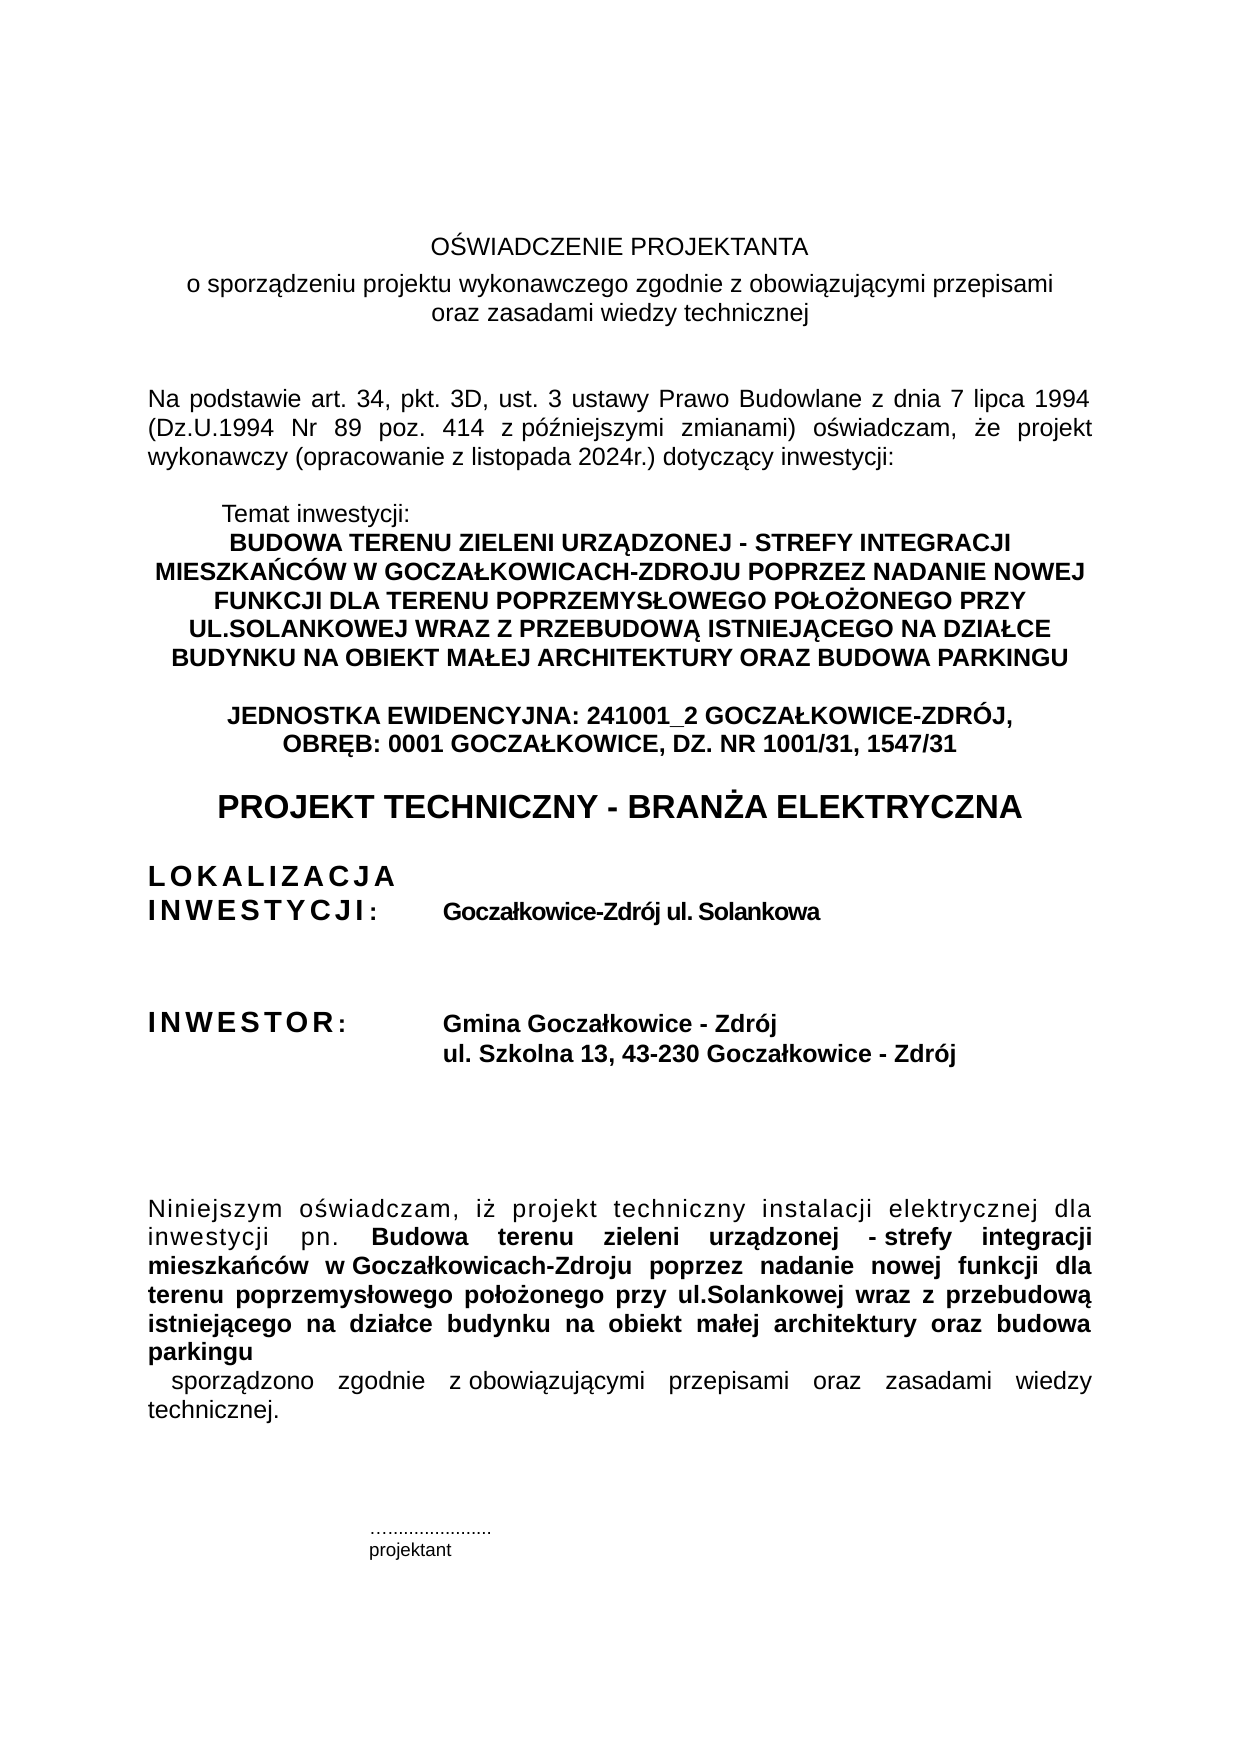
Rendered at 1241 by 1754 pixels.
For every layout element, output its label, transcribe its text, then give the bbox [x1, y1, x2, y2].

subtitle BUDOWA TERENU ZIELENI URZĄDZONEJ - STREFY INTEGRACJI MIESZKAŃCÓW W GOCZAŁKOWICACH-ZDROJU POPRZEZ NADANIE NOWEJ FUNKCJI DLA TERENU POPRZEMYSŁOWEGO POŁOŻONEGO PRZY UL.SOLANKOWEJ WRAZ Z PRZEBUDOWĄ ISTNIEJĄCEGO NA DZIAŁCE BUDYNKU NA OBIEKT MAŁEJ ARCHITEKTURY ORAZ BUDOWA PARKINGU [148, 528, 1093, 672]
title INWESTOR: Gmina Goczałkowice - Zdrój [148, 1006, 1093, 1039]
text o sporządzeniu projektu wykonawczego zgodnie z obowiązującymi przepisami [148, 269, 1093, 298]
subtitle OBRĘB: 0001 GOCZAŁKOWICE, DZ. NR 1001/31, 1547/31 [148, 729, 1093, 758]
text ….................... [222, 1517, 1093, 1538]
subtitle OŚWIADCZENIE PROJEKTANTA [146, 232, 1093, 261]
text Na podstawie art. 34, pkt. 3D, ust. 3 ustawy Prawo Budowlane z dnia 7 lipca 1994 (Dz.U.1994 Nr 89 poz. 414 z późniejszymi zmianami) oświadczam, że projekt wykonawczy (opracowanie z listopada 2024r.) dotyczący inwestycji: [148, 384, 1093, 471]
title LOKALIZACJA [148, 859, 1093, 892]
subtitle PROJEKT TECHNICZNY - BRANŻA ELEKTRYCZNA [148, 787, 1093, 825]
text Temat inwestycji: [221, 499, 1093, 528]
title INWESTYCJI : Goczałkowice-Zdrój ul. Solankowa [148, 892, 1093, 926]
text oraz zasadami wiedzy technicznej [148, 298, 1093, 327]
text sporządzono zgodnie z obowiązującymi przepisami oraz zasadami wiedzy technicznej. [148, 1366, 1093, 1423]
subtitle JEDNOSTKA EWIDENCYJNA: 241001_2 GOCZAŁKOWICE-ZDRÓJ, [148, 701, 1093, 729]
title ul. Szkolna 13, 43-230 Goczałkowice - Zdrój [148, 1039, 1093, 1068]
subtitle Niniejszym oświadczam, iż projekt techniczny instalacji elektrycznej dla inwestycji pn. Budowa terenu zieleni urządzonej - strefy integracji mieszkańców w Goczałkowicach-Zdroju poprzez nadanie nowej funkcji dla terenu poprzemysłowego położonego przy ul.Solankowej wraz z przebudową istniejącego na działce budynku na obiekt małej architektury oraz budowa parkingu [148, 1193, 1093, 1366]
text projektant [224, 1538, 1093, 1560]
